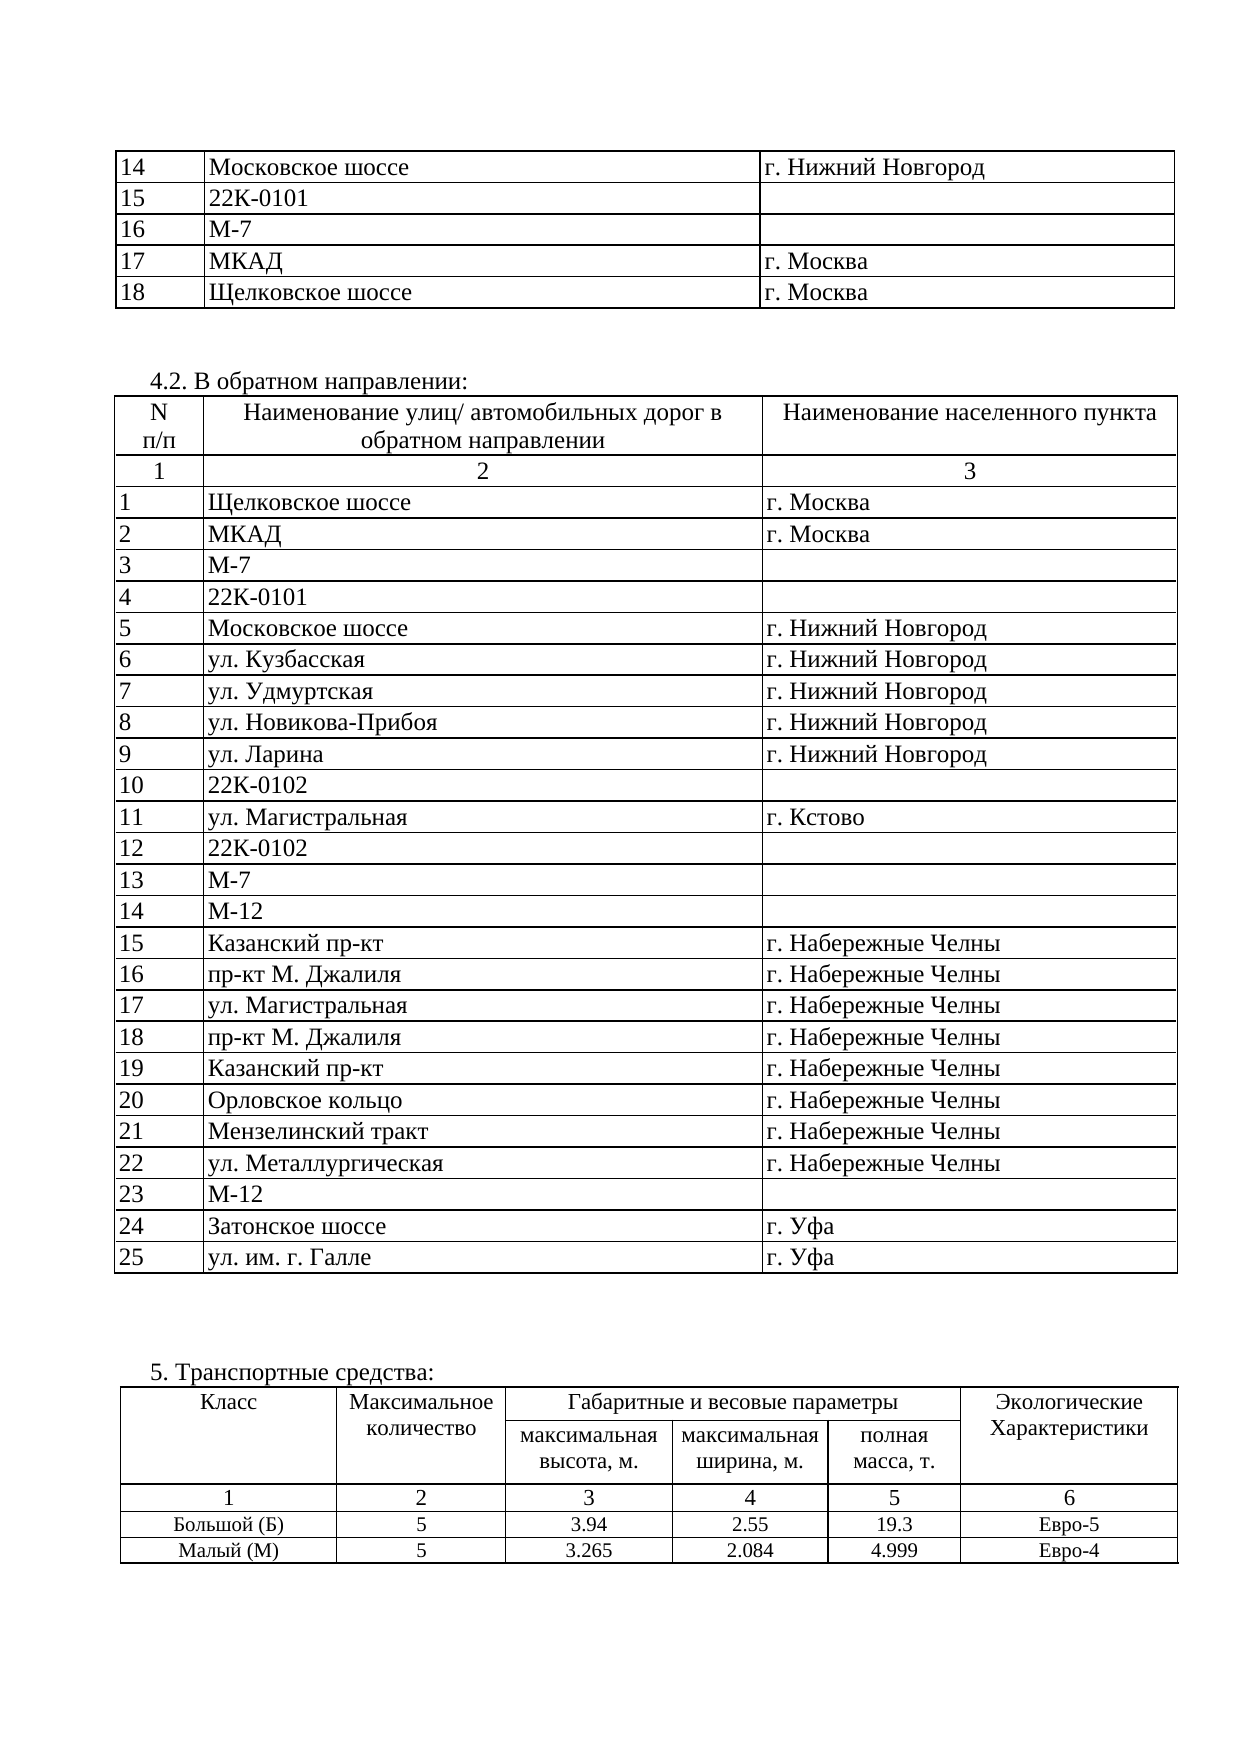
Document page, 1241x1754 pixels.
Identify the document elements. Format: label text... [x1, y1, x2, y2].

table_cell г. Набережные Челны [763, 926, 1177, 957]
table_cell 17 [117, 246, 204, 276]
table_cell ул. Ларина [204, 739, 762, 769]
table_cell 14 [115, 896, 203, 926]
table_cell Орловское кольцо [204, 1085, 762, 1115]
table_cell ул. Магистральная [204, 802, 762, 832]
table_cell г. Москва [763, 486, 1177, 517]
table_cell г. Нижний Новгород [763, 737, 1177, 769]
table_cell 19.3 [829, 1512, 960, 1536]
table_header Наименование населенного пункта [763, 397, 1177, 454]
table_cell 3 [763, 454, 1177, 486]
table_cell ул. Металлургическая [204, 1148, 762, 1178]
table_cell 5 [337, 1512, 505, 1536]
table_cell 3 [115, 550, 203, 580]
table_cell г. Нижний Новгород [763, 611, 1177, 643]
table_cell [763, 580, 1177, 611]
table_cell Щелковское шоссе [204, 487, 762, 517]
table_cell [761, 215, 1174, 244]
table_cell 5 [337, 1538, 505, 1562]
table_cell ул. Магистральная [204, 991, 762, 1020]
table_cell полная масса, т. [829, 1421, 960, 1483]
table_cell пр-кт М. Джалиля [204, 1022, 762, 1052]
table_cell ул. Новикова-Прибоя [204, 707, 762, 737]
table_cell ул. Кузбасская [204, 645, 762, 674]
text 5. Транспортные средства: [150, 1357, 1090, 1386]
table_cell Евро-4 [961, 1538, 1177, 1562]
table_cell [763, 832, 1177, 863]
table_cell г. Набережные Челны [763, 1052, 1177, 1083]
table_cell Затонское шоссе [204, 1211, 762, 1241]
table_header Максимальное количество [337, 1388, 505, 1483]
table_cell Щелковское шоссе [205, 277, 759, 307]
table_cell 2.084 [673, 1538, 827, 1562]
table_cell г. Москва [763, 517, 1177, 548]
table_cell 18 [115, 1021, 203, 1052]
table_cell 4 [115, 581, 203, 611]
table_cell 1 [121, 1485, 336, 1511]
table_cell 23 [115, 1179, 203, 1209]
table_cell 17 [115, 990, 203, 1020]
table_cell г. Нижний Новгород [763, 643, 1177, 674]
table_cell [763, 863, 1177, 894]
table_cell 16 [115, 959, 203, 989]
table_cell г. Набережные Челны [763, 1115, 1177, 1146]
table_cell 4.999 [829, 1538, 960, 1562]
table_cell 15 [117, 183, 204, 213]
table_cell М-12 [204, 896, 762, 926]
table_cell 3.265 [506, 1538, 672, 1562]
table_cell 2 [204, 456, 762, 486]
table_cell 18 [117, 277, 204, 307]
table_cell Большой (Б) [121, 1512, 336, 1536]
table_cell 22К-0102 [204, 833, 762, 863]
table_cell 3 [506, 1485, 672, 1511]
table_cell [761, 183, 1174, 213]
table_cell 16 [117, 215, 204, 244]
table_header Экологические Характеристики [961, 1388, 1177, 1483]
table_cell Малый (М) [121, 1538, 336, 1562]
table_cell Казанский пр-кт [204, 928, 762, 957]
table_cell М-7 [205, 215, 759, 244]
table_header Габаритные и весовые параметры [506, 1388, 960, 1419]
table_cell 11 [115, 801, 203, 832]
table_cell ул. Удмуртская [204, 676, 762, 706]
table_cell максимальная ширина, м. [673, 1421, 827, 1483]
table_cell Казанский пр-кт [204, 1053, 762, 1083]
table_cell Евро-5 [961, 1512, 1177, 1536]
table_cell ул. им. г. Галле [204, 1242, 762, 1272]
table_cell 9 [115, 738, 203, 769]
table_cell 24 [115, 1210, 203, 1241]
table_cell 10 [115, 770, 203, 800]
table_cell 1 [115, 455, 203, 486]
table_cell 25 [115, 1242, 203, 1272]
table_cell 22К-0102 [204, 770, 762, 800]
table_cell г. Уфа [763, 1209, 1177, 1241]
table_cell 6 [961, 1485, 1177, 1511]
table_cell г. Набережные Челны [763, 1083, 1177, 1115]
table_cell г. Нижний Новгород [763, 674, 1177, 706]
table_cell 2.55 [673, 1512, 827, 1536]
table_cell Московское шоссе [204, 613, 762, 643]
table_cell 6 [115, 644, 203, 674]
table_cell [763, 549, 1177, 580]
table_cell 3.94 [506, 1512, 672, 1536]
table_cell М-7 [204, 550, 762, 580]
table_cell 19 [115, 1053, 203, 1083]
table_cell 22К-0101 [205, 183, 759, 213]
table_header Наименование улиц/ автомобильных дорог в обратном направлении [204, 397, 762, 454]
table_cell [763, 895, 1177, 926]
table_cell максимальная высота, м. [506, 1421, 672, 1483]
table_header N п/п [115, 397, 203, 454]
table_cell г. Набережные Челны [763, 1146, 1177, 1178]
table_cell г. Набережные Челны [763, 989, 1177, 1020]
table_cell 22 [115, 1147, 203, 1178]
table_cell МКАД [205, 246, 759, 276]
table_cell 21 [115, 1116, 203, 1146]
table_cell Московское шоссе [205, 152, 759, 181]
table_cell г. Москва [761, 277, 1174, 307]
table_cell 1 [115, 487, 203, 517]
table_cell 20 [115, 1084, 203, 1115]
table_cell г. Кстово [763, 800, 1177, 832]
table_cell 8 [115, 707, 203, 737]
table_cell 5 [829, 1485, 960, 1511]
table_cell пр-кт М. Джалиля [204, 959, 762, 989]
table_cell г. Москва [761, 246, 1174, 276]
table_cell г. Уфа [763, 1241, 1177, 1272]
table_cell 13 [115, 864, 203, 894]
table_cell г. Набережные Челны [763, 958, 1177, 989]
table_cell [763, 769, 1177, 800]
table_cell МКАД [204, 519, 762, 548]
table_cell [763, 1178, 1177, 1209]
table_cell 7 [115, 675, 203, 706]
table_cell 12 [115, 833, 203, 863]
table_cell 2 [337, 1485, 505, 1511]
table_cell 22К-0101 [204, 582, 762, 611]
table_cell г. Нижний Новгород [763, 706, 1177, 737]
text 4.2. В обратном направлении: [150, 366, 1090, 395]
table_cell г. Нижний Новгород [761, 152, 1174, 181]
table_cell Мензелинский тракт [204, 1116, 762, 1146]
table_cell 15 [115, 927, 203, 957]
table_cell 2 [115, 518, 203, 548]
table_cell М-12 [204, 1179, 762, 1209]
table_cell 14 [117, 152, 204, 181]
table_cell 5 [115, 613, 203, 643]
table_cell 4 [673, 1485, 827, 1511]
table_cell г. Набережные Челны [763, 1020, 1177, 1052]
table_cell М-7 [204, 865, 762, 894]
table_header Класс [121, 1388, 336, 1483]
